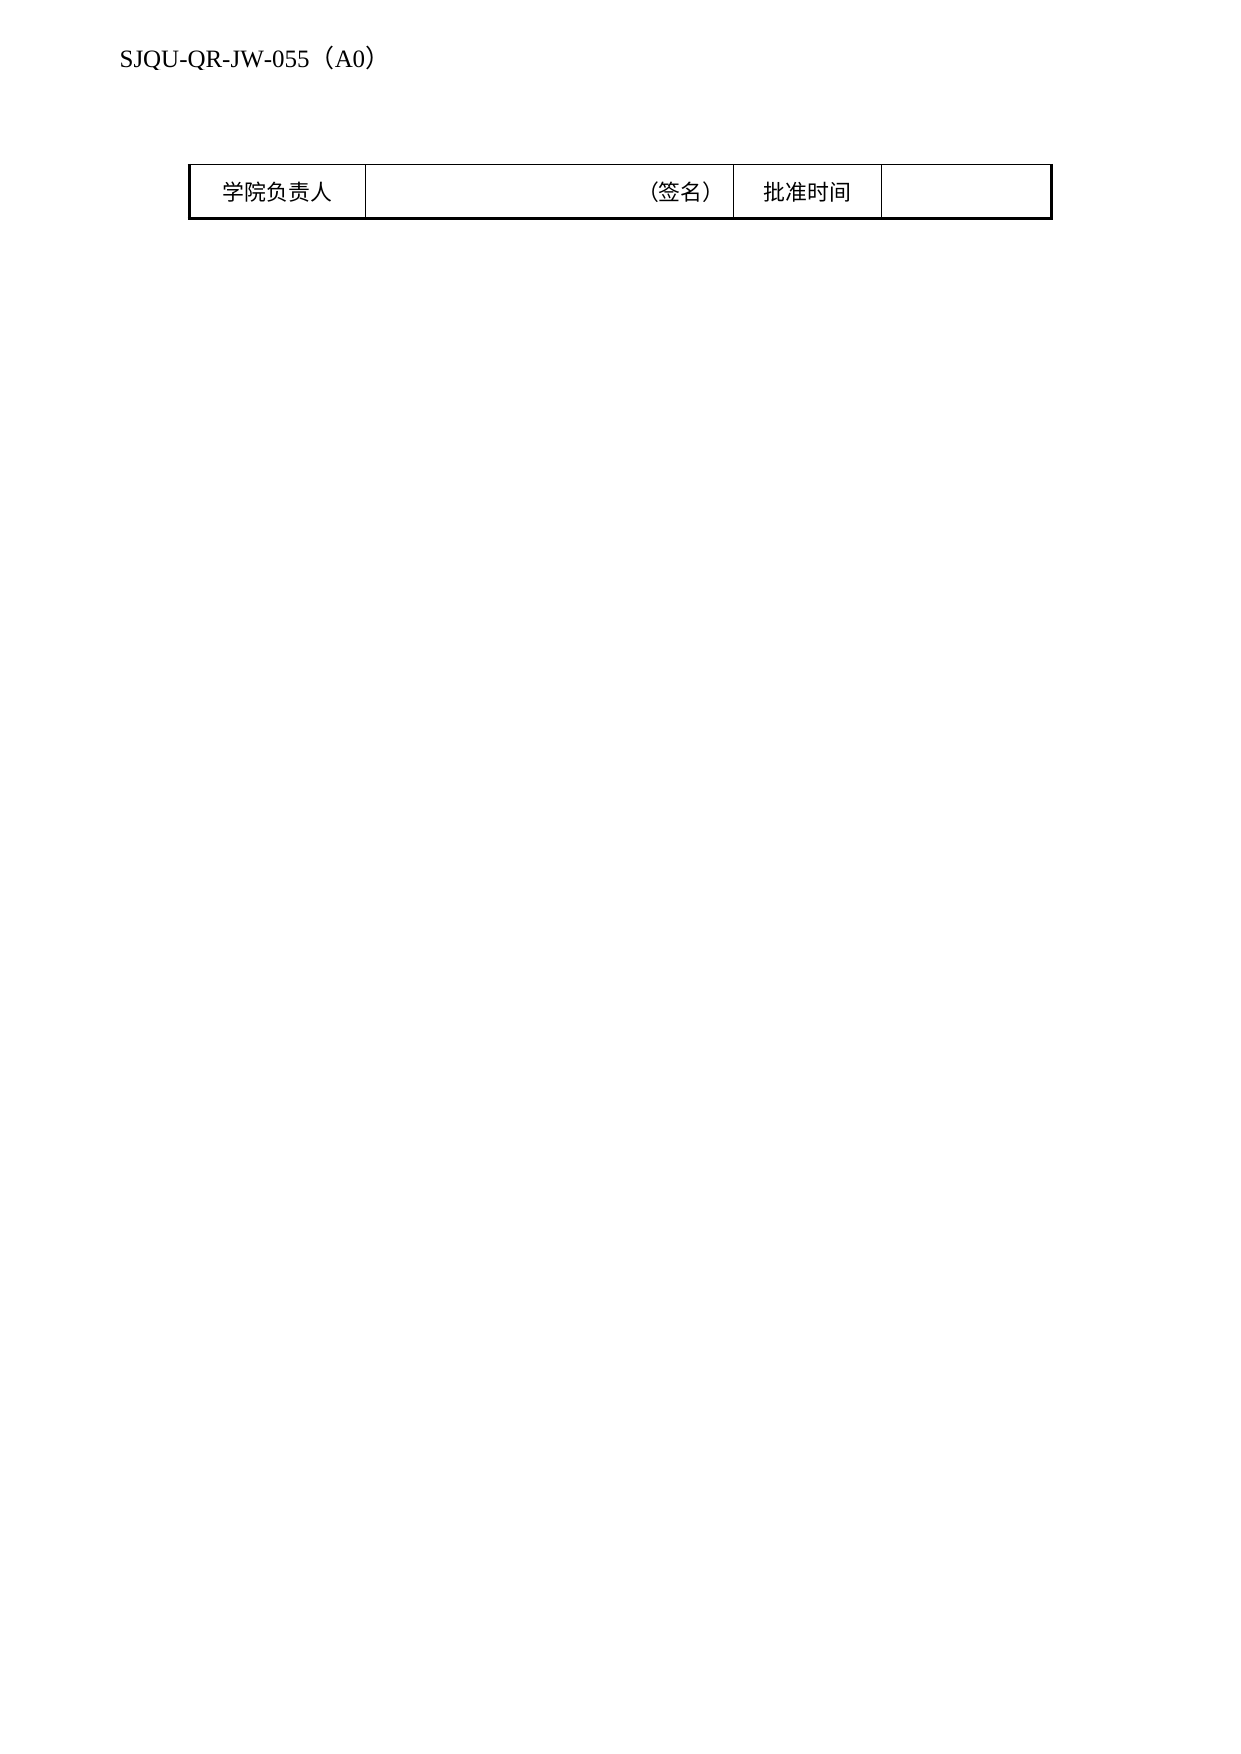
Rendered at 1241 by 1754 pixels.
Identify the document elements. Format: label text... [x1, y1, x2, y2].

table_cell 批准时间 [734, 165, 881, 217]
table_cell （签名） [366, 165, 733, 217]
table_cell [882, 165, 1050, 217]
table_cell 学院负责人 [191, 165, 365, 217]
